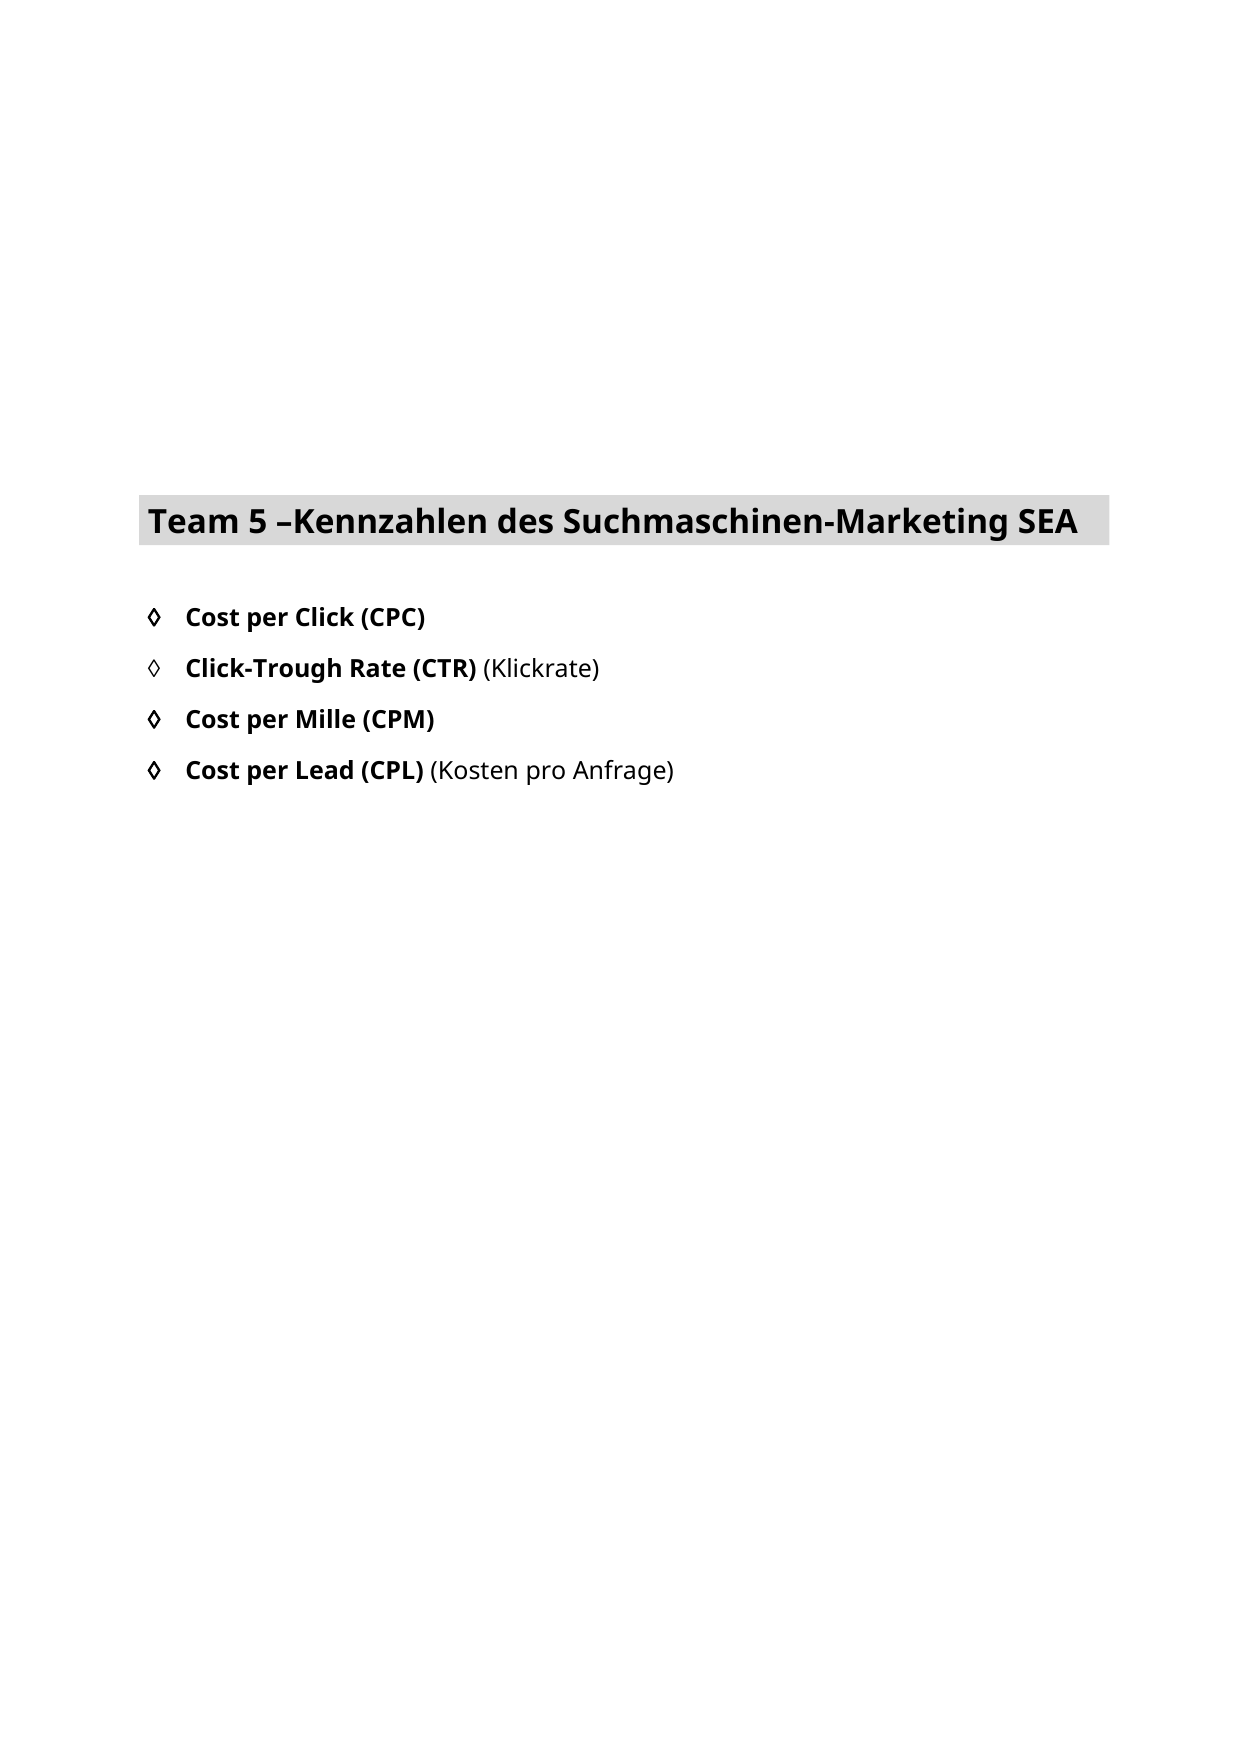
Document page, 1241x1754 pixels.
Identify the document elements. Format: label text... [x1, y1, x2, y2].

list Click-Trough Rate (CTR) (Klickrate) [148, 650, 1093, 684]
list Cost per Mille (CPM) [148, 701, 1093, 735]
text Team 5 –Kennzahlen des Suchmaschinen-Marketing SEA [148, 498, 1093, 543]
list Cost per Click (CPC) [148, 599, 1093, 633]
list Cost per Lead (CPL) (Kosten pro Anfrage) [148, 752, 1093, 786]
